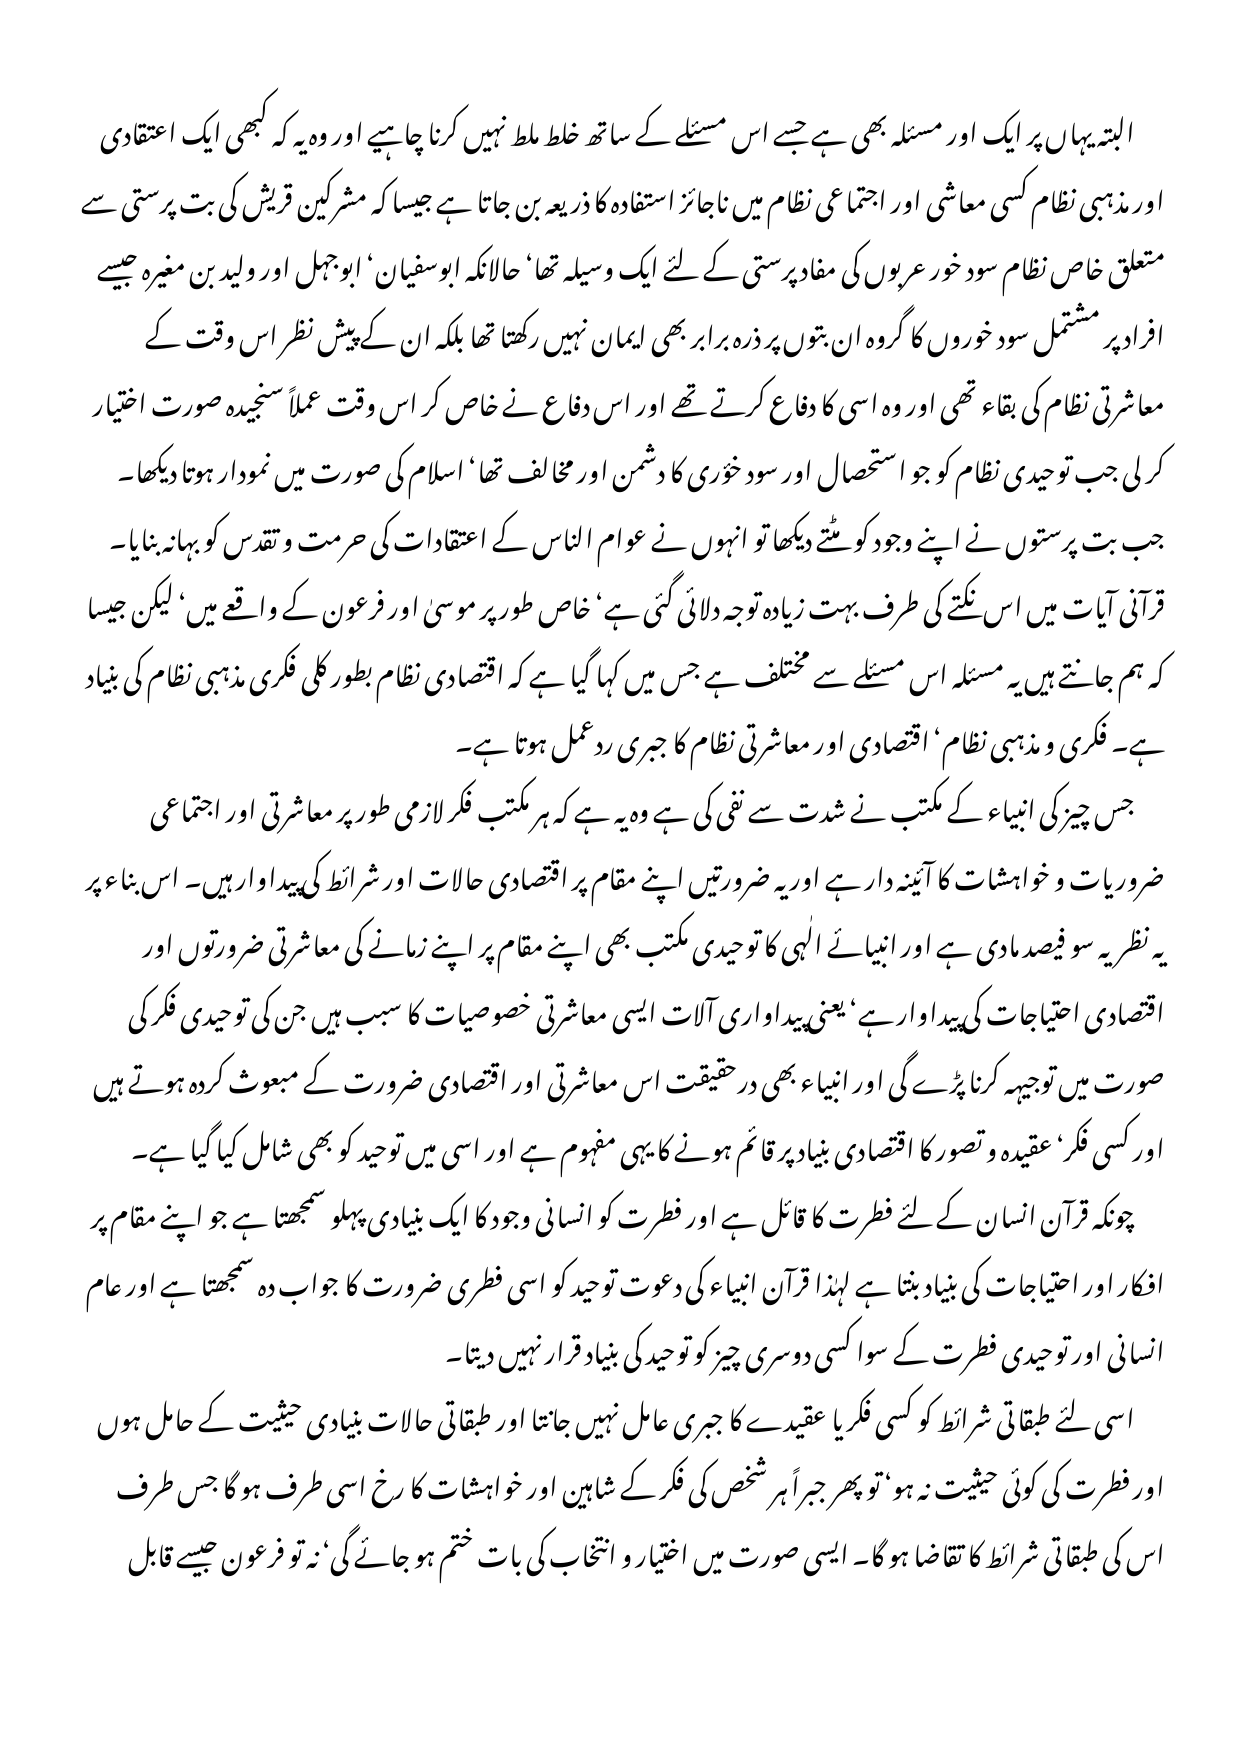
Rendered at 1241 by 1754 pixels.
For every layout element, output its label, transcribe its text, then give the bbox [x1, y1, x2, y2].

text جس چیز کی انبیاء کے مکتب نے شدت سے نفی کی ہے وہ یہ ہے کہ ہر مکتب فکر لازمی طور پر معاشرتی اور اجتماعی ضروریات و خواہشات کا آئینہ دار ہے اور یہ ضرورتیں اپنے مقام پر اقتصادی حالات اور شرائط کی پیداوار ہیں۔ اس بناء پر یہ نظریہ سو فیصد مادی ہے اور انبیائے الٰہی کا توحیدی مکتب بھی اپنے مقام پر اپنے زمانے کی معاشرتی ضرورتوں اور اقتصادی احتیاجات کی پیداوار ہے‘ یعنی پیداواری آلات ایسی معاشرتی خصوصیات کا سبب ہیں جن کی توحیدی فکر کی صورت میں توجیہہ کرنا پڑے گی اور انبیاء بھی درحقیقت اس معاشرتی اور اقتصادی ضرورت کے مبعوث کردہ ہوتے ہیں اور کسی فکر‘ عقیدہ و تصور کا اقتصادی بنیاد پر قائم ہونے کا یہی مفہوم ہے اور اسی میں توحید کو بھی شامل کیا گیا ہے۔ [75, 771, 1165, 1177]
text البتہ یہاں پر ایک اور مسئلہ بھی ہے جسے اس مسئلے کے ساتھ خلط ملط نہیں کرنا چاہیے اور وہ یہ کہ کبھی ایک اعتقادی اور مذہبی نظام کسی معاشی اور اجتماعی نظام میں ناجائز استفادہ کا ذریعہ بن جاتا ہے جیسا کہ مشرکین قریش کی بت پرستی سے متعلق خاص نظام سود خور عربوں کی مفاد پرستی کے لئے ایک وسیلہ تھا‘ حالانکہ ابوسفیان‘ ابوجہل اور ولید بن مغیرہ جیسے افراد پر مشتمل سود خوروں کا گروہ ان بتوں پر ذرہ برابر بھی ایمان نہیں رکھتا تھا بلکہ ان کے پیش نظر اس وقت کے معاشرتی نظام کی بقاء تھی اور وہ اسی کا دفاع کرتے تھے اور اس دفاع نے خاص کر اس وقت عملاً سنجیدہ صورت اختیار کر لی جب توحیدی نظام کو جو استحصال اور سود خؤری کا دشمن اور مخالف تھا‘ اسلام کی صورت میں نمودار ہوتا دیکھا۔ جب بت پرستوں نے اپنے وجود کو مٹتے دیکھا تو انہوں نے عوام الناس کے اعتقادات کی حرمت و تقدس کو بہانہ بنایا۔ قرآنی آیات میں اس نکتے کی طرف بہت زیادہ توجہ دلائی گئی ہے‘ خاص طور پر موسیٰ اور فرعون کے واقعے میں‘ لیکن جیسا کہ ہم جانتے ہیں یہ مسئلہ اس مسئلے سے مختلف ہے جس میں کہا گیا ہے کہ اقتصادی نظام بطور کلی فکری مذہبی نظام کی بنیاد ہے۔ فکری و مذہبی نظام‘ اقتصادی اور معاشرتی نظام کا جبری ردعمل ہوتا ہے۔ [75, 94, 1165, 771]
text چونکہ قرآن انسان کے لئے فطرت کا قائل ہے اور فطرت کو انسانی وجود کا ایک بنیادی پہلو سمجھتا ہے جو اپنے مقام پر افکار اور احتیاجات کی بنیاد بنتا ہے لہٰذا قرآن انبیاء کی دعوت توحید کو اسی فطری ضرورت کا جواب دہ سمجھتا ہے اور عام انسانی اور توحیدی فطرت کے سوا کسی دوسری چیز کو توحید کی بنیاد قرار نہیں دیتا۔ [75, 1177, 1165, 1380]
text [75, 1380, 1165, 1583]
